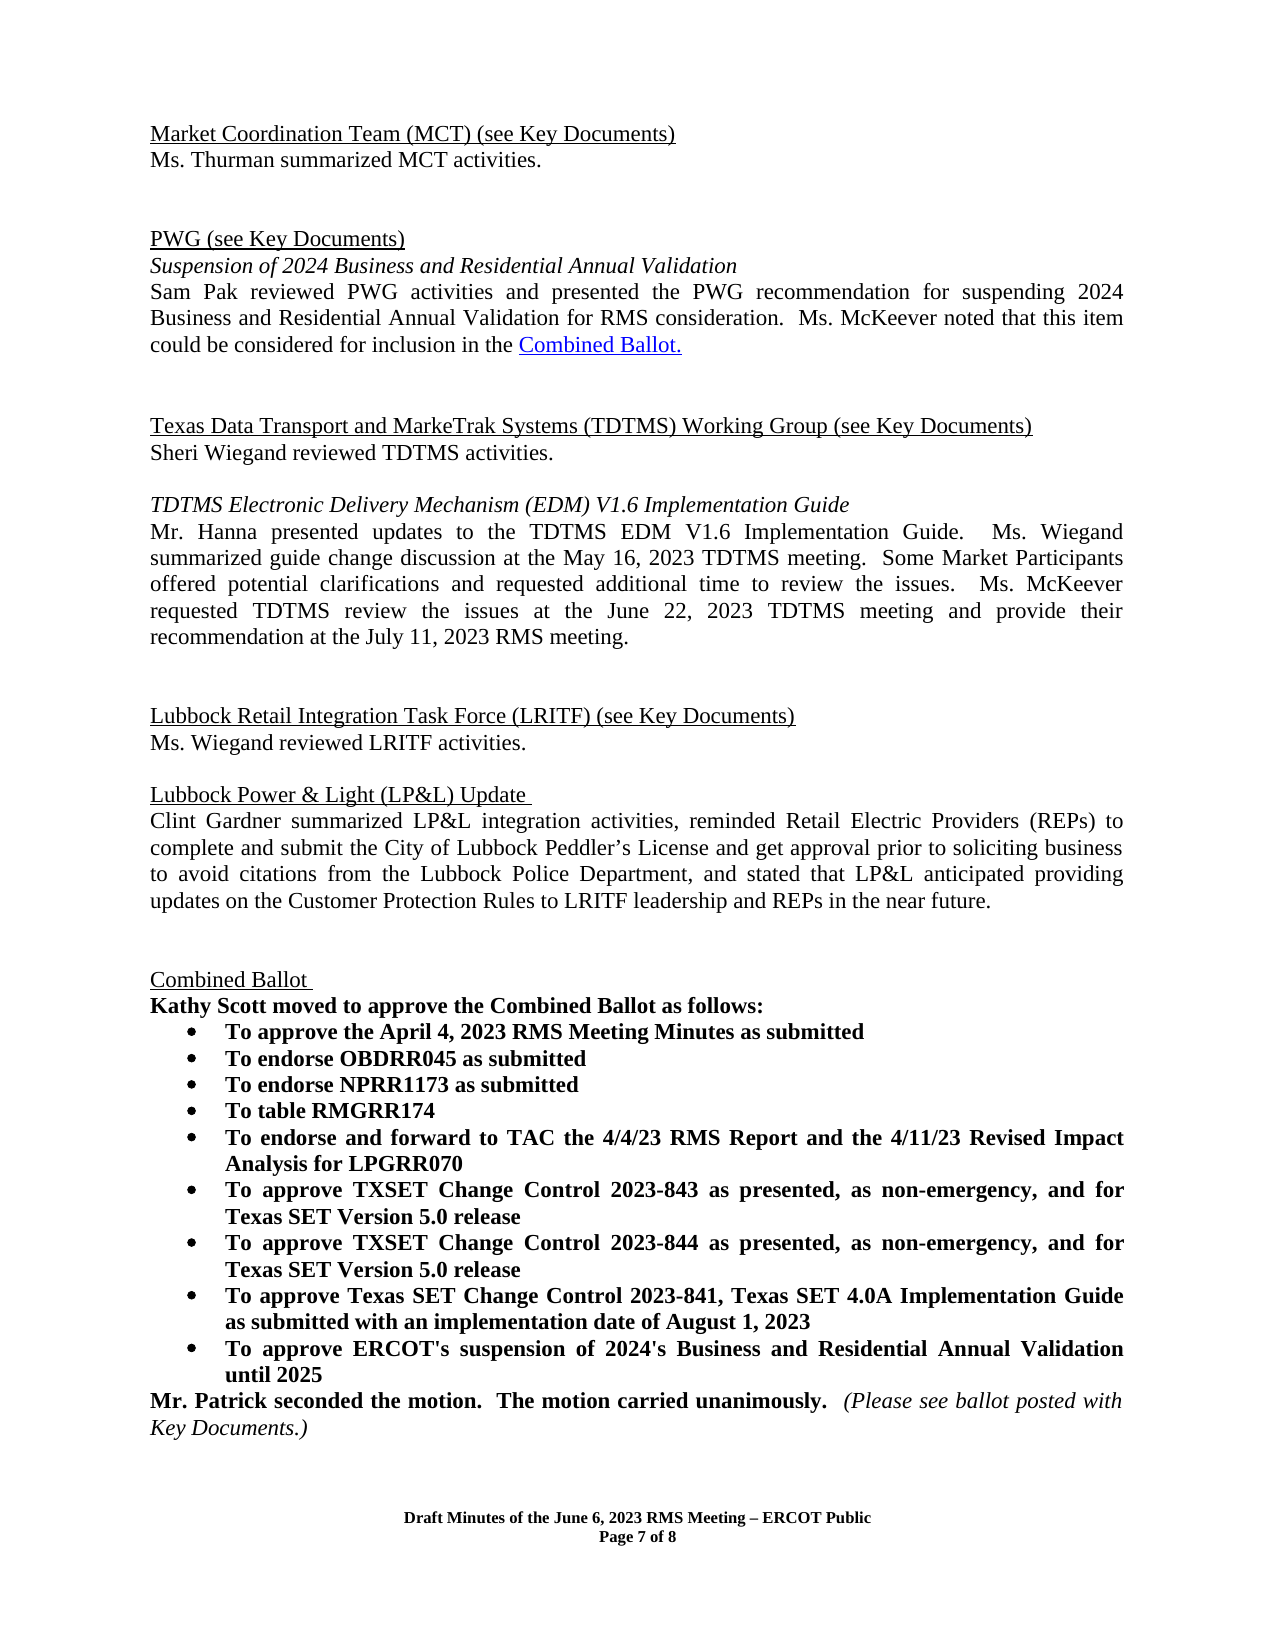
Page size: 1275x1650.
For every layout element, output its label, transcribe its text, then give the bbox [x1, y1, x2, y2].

list To endorse OBDRR045 as submitted [187, 1045, 1125, 1071]
text Market Coordination Team (MCT) (see Key Documents) [150, 120, 1125, 146]
text Sam Pak reviewed PWG activities and presented the PWG recommendation for suspending 2024 Business and Residential Annual Validation for RMS consideration. Ms. McKeever noted that this item could be considered for inclusion in the Combined Ballot. [150, 278, 1125, 357]
list To approve Texas SET Change Control 2023-841, Texas SET 4.0A Implementation Guide as submitted with an implementation date of August 1, 2023 [187, 1282, 1125, 1335]
list To approve TXSET Change Control 2023-844 as presented, as non-emergency, and for Texas SET Version 5.0 release [187, 1229, 1125, 1282]
list To approve ERCOT's suspension of 2024's Business and Residential Annual Validation until 2025 [187, 1335, 1125, 1387]
text Suspension of 2024 Business and Residential Annual Validation [150, 252, 1125, 278]
text Ms. Wiegand reviewed LRITF activities. [150, 728, 1125, 755]
text TDTMS Electronic Delivery Mechanism (EDM) V1.6 Implementation Guide [150, 491, 1125, 518]
list To approve the April 4, 2023 RMS Meeting Minutes as submitted [187, 1018, 1125, 1045]
text Texas Data Transport and MarkeTrak Systems (TDTMS) Working Group (see Key Documents) [150, 412, 1125, 439]
list To approve TXSET Change Control 2023-843 as presented, as non-emergency, and for Texas SET Version 5.0 release [187, 1177, 1125, 1229]
text Sheri Wiegand reviewed TDTMS activities. [150, 439, 1125, 465]
text Combined Ballot [150, 966, 1125, 992]
list To endorse and forward to TAC the 4/4/23 RMS Report and the 4/11/23 Revised Impact Analysis for LPGRR070 [187, 1124, 1125, 1177]
text Lubbock Retail Integration Task Force (LRITF) (see Key Documents) [150, 702, 1125, 728]
text Kathy Scott moved to approve the Combined Ballot as follows: [150, 992, 1125, 1018]
text Lubbock Power & Light (LP&L) Update [150, 781, 1125, 808]
text Mr. Hanna presented updates to the TDTMS EDM V1.6 Implementation Guide. Ms. Wiegand summarized guide change discussion at the May 16, 2023 TDTMS meeting. Some Market Participants offered potential clarifications and requested additional time to review the issues. Ms. McKeever requested TDTMS review the issues at the June 22, 2023 TDTMS meeting and provide their recommendation at the July 11, 2023 RMS meeting. [150, 518, 1125, 649]
list To endorse NPRR1173 as submitted [187, 1071, 1125, 1097]
text PWG (see Key Documents) [150, 225, 1125, 252]
text Ms. Thurman summarized MCT activities. [150, 146, 1125, 173]
list To table RMGRR174 [187, 1097, 1125, 1124]
text Mr. Patrick seconded the motion. The motion carried unanimously. (Please see ballot posted with Key Documents.) [150, 1387, 1125, 1440]
text Clint Gardner summarized LP&L integration activities, reminded Retail Electric Providers (REPs) to complete and submit the City of Lubbock Peddler’s License and get approval prior to soliciting business to avoid citations from the Lubbock Police Department, and stated that LP&L anticipated providing updates on the Customer Protection Rules to LRITF leadership and REPs in the near future. [150, 808, 1125, 913]
